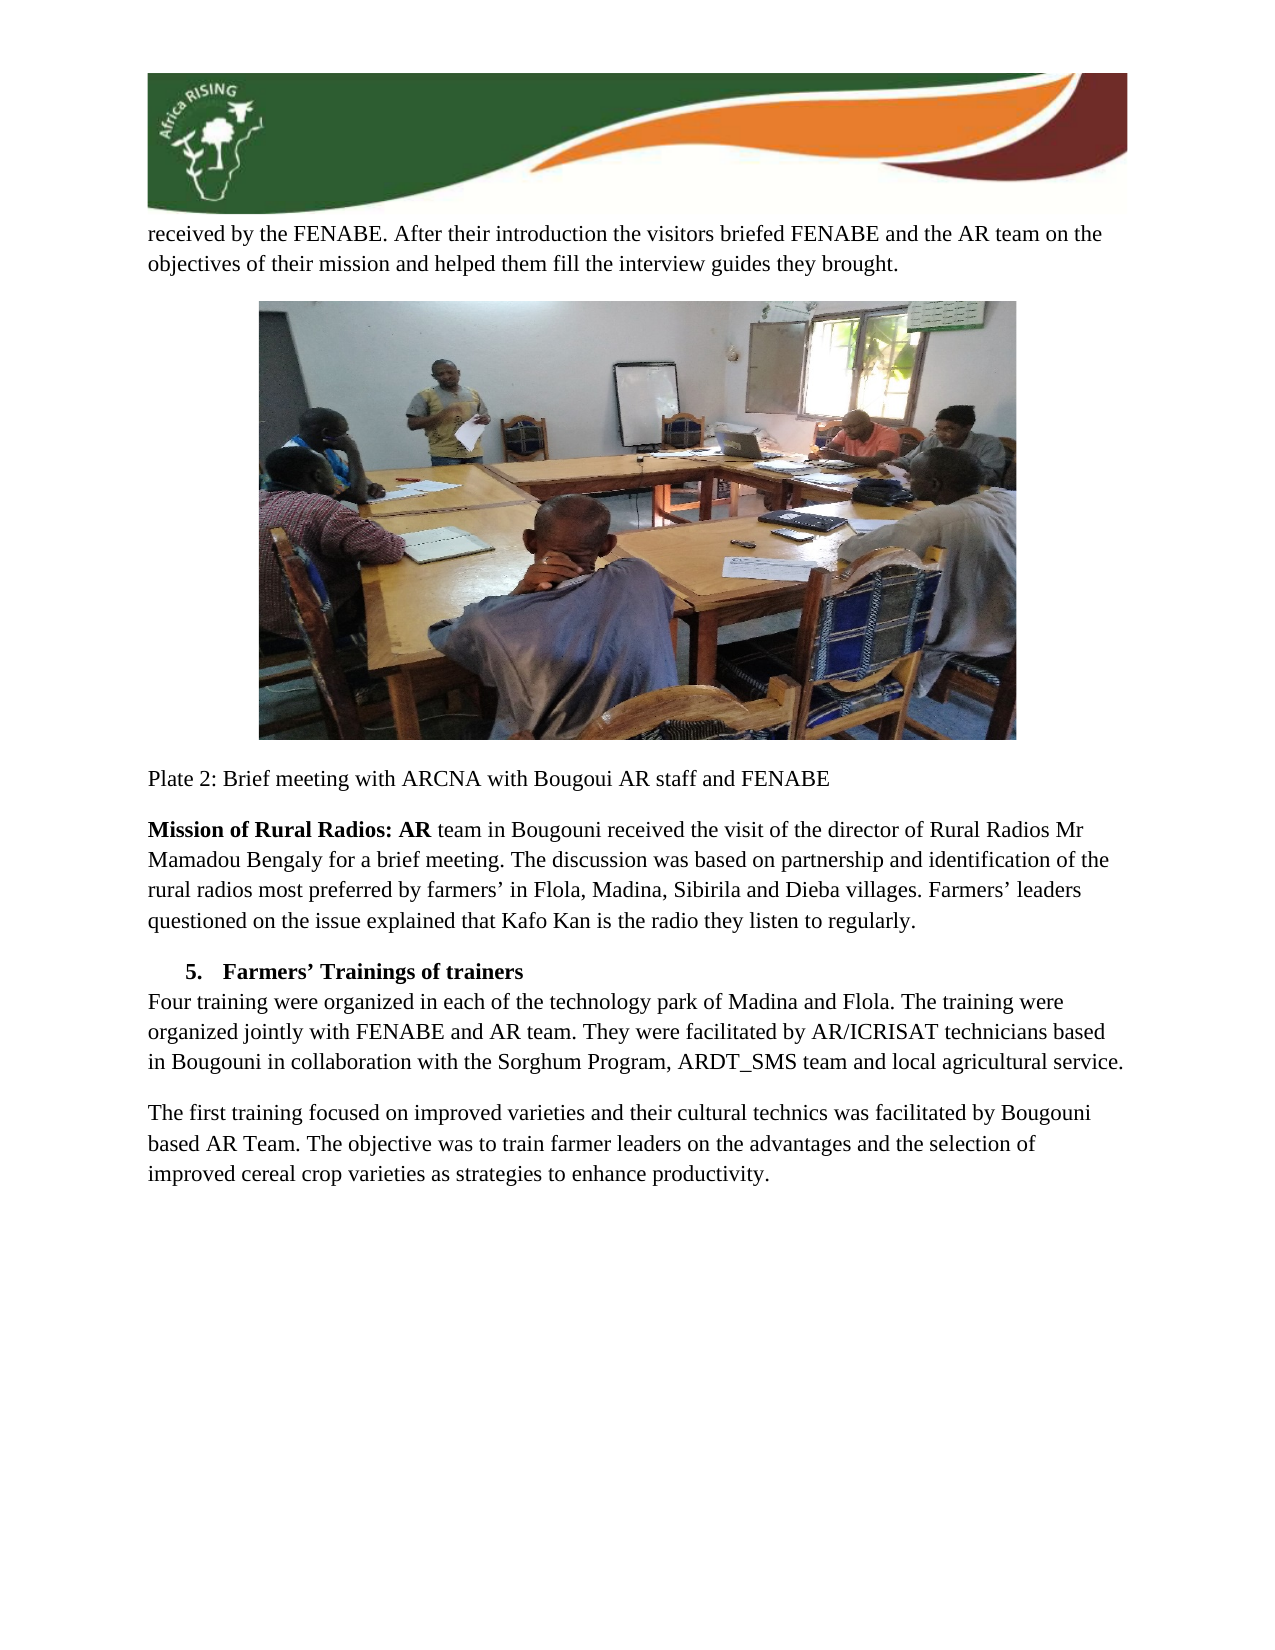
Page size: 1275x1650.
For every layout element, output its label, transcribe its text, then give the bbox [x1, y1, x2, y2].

subtitle Farmers’ Trainings of trainers [185, 958, 1127, 984]
picture [147, 73, 1128, 220]
text Plate 2: Brief meeting with ARCNA with Bougoui AR staff and FENABE [148, 765, 1127, 791]
text The first training focused on improved varieties and their cultural technics was facilitated by Bougouni based AR Team. The objective was to train farmer leaders on the advantages and the selection of improved cereal crop varieties as strategies to enhance productivity. [148, 1099, 1127, 1186]
picture [258, 301, 1017, 740]
text Four training were organized in each of the technology park of Madina and Flola. The training were organized jointly with FENABE and AR team. They were facilitated by AR/ICRISAT technicians based in Bougouni in collaboration with the Sorghum Program, ARDT_SMS team and local agricultural service. [148, 988, 1127, 1075]
text Mission of Rural Radios: AR team in Bougouni received the visit of the director of Rural Radios Mr Mamadou Bengaly for a brief meeting. The discussion was based on partnership and identification of the rural radios most preferred by farmers’ in Flola, Madina, Sibirila and Dieba villages. Farmers’ leaders questioned on the issue explained that Kafo Kan is the radio they listen to regularly. [148, 816, 1127, 933]
